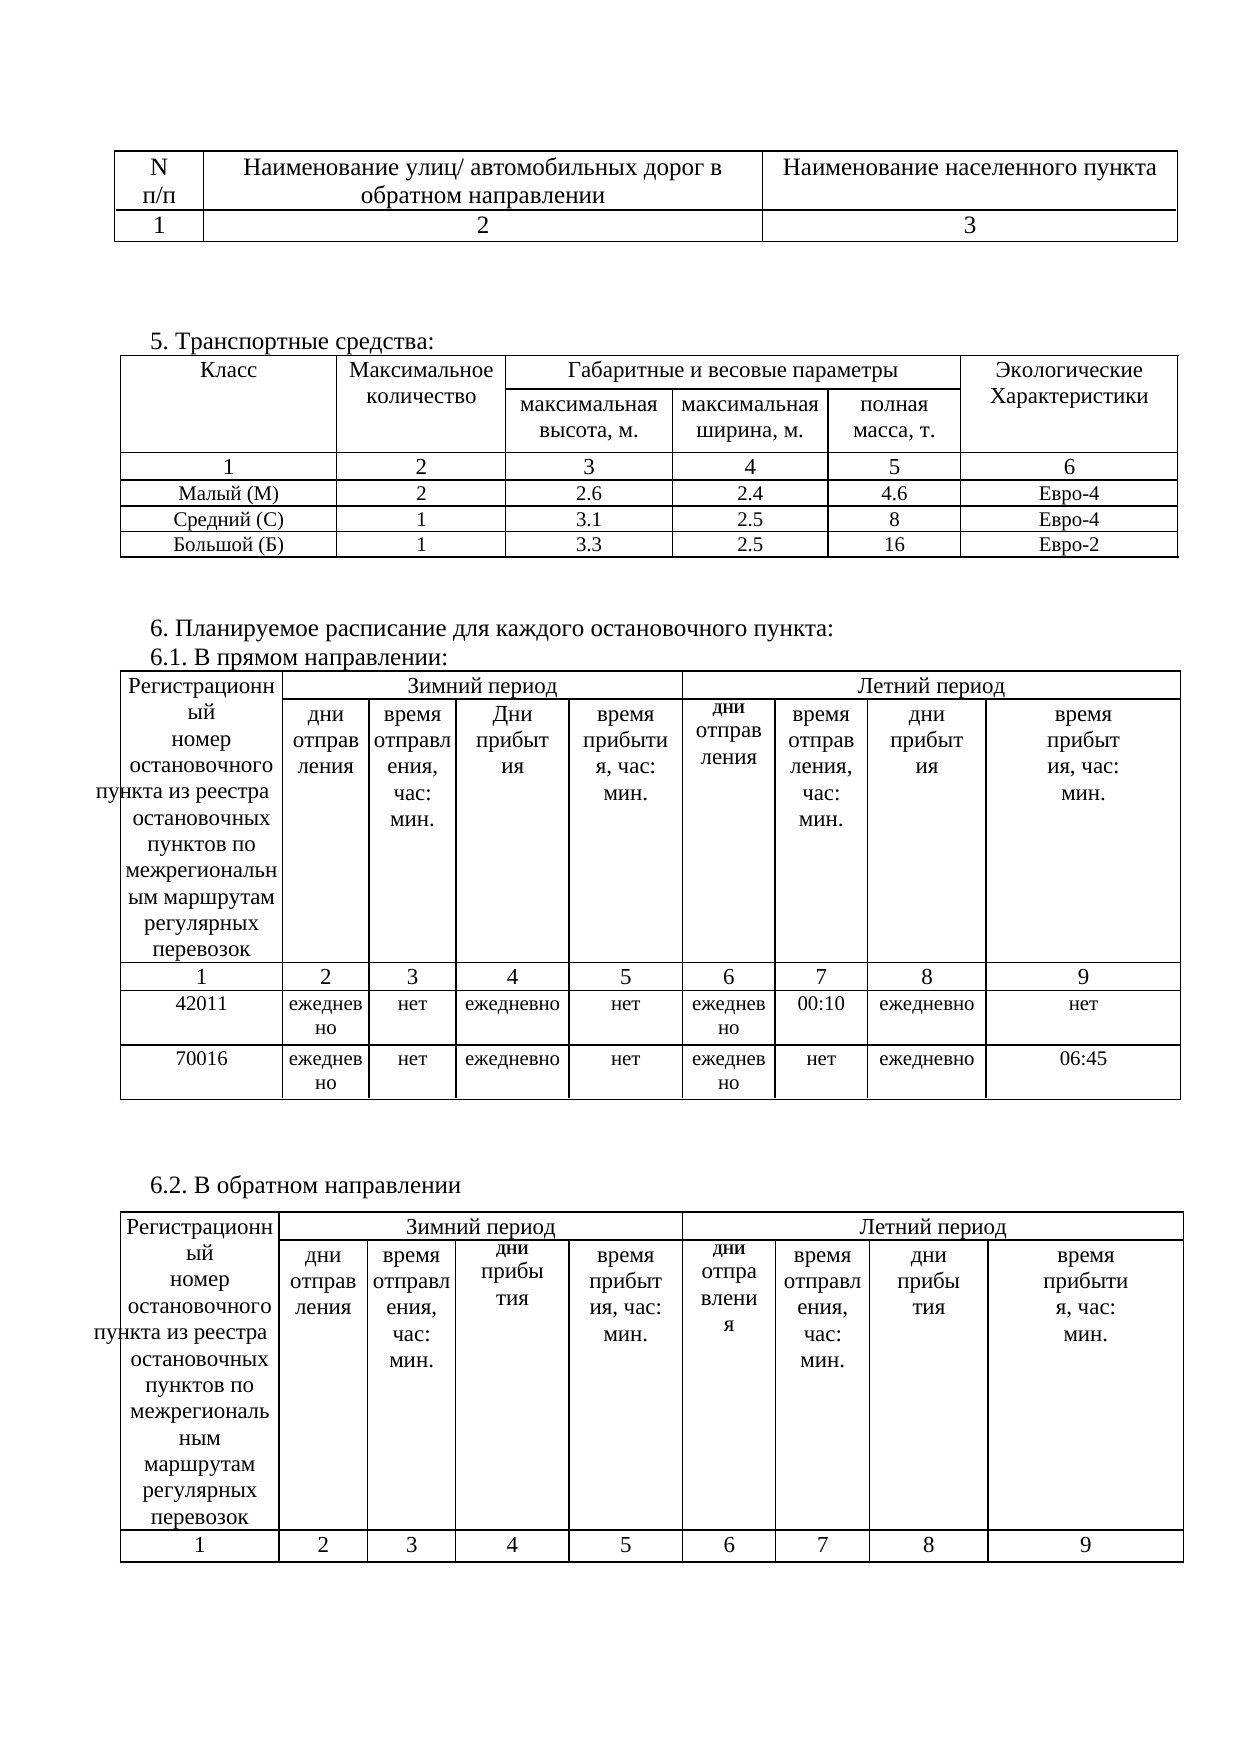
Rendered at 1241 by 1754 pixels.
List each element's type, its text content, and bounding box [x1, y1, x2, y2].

table_cell Евро-2 [961, 532, 1177, 556]
table_cell нет [987, 991, 1180, 1044]
table_cell 6 [683, 1531, 775, 1561]
table_cell 1 [121, 963, 282, 990]
table_cell 3 [506, 453, 672, 479]
table_cell 2.5 [673, 507, 827, 531]
table_cell 1 [121, 1531, 278, 1561]
table_cell нет [776, 1046, 867, 1098]
table_cell 4.6 [829, 481, 960, 505]
table_cell время прибыти я, час: мин. [989, 1241, 1183, 1529]
table_header Регистрационный номер остановочного пункта из реестра остановочных пунктов по межрегиональным маршрутам регулярных перевозок [121, 672, 282, 962]
table_cell время прибыти я, час: мин. [570, 700, 682, 962]
table_cell 2 [280, 1531, 367, 1561]
table_cell Средний (С) [121, 507, 336, 531]
table_cell 9 [987, 963, 1180, 990]
table_cell 2.4 [673, 481, 827, 505]
table_cell 9 [989, 1531, 1183, 1561]
table_header Зимний период [280, 1213, 682, 1239]
table_cell 7 [776, 1531, 869, 1561]
table_cell ежедневно [283, 1046, 368, 1098]
table_header Летний период [683, 672, 1180, 698]
table_cell 2.6 [506, 481, 672, 505]
table_cell ежедневно [683, 1046, 774, 1098]
table_cell нет [570, 1046, 682, 1098]
table_cell Евро-4 [961, 481, 1177, 505]
table_header N п/п [115, 152, 203, 209]
table_cell 8 [829, 507, 960, 531]
table_header Экологические Характеристики [961, 356, 1177, 451]
table_cell ежедневно [868, 991, 985, 1044]
table_cell 6 [683, 963, 774, 990]
table_cell 3.1 [506, 507, 672, 531]
table_cell 3 [368, 1531, 455, 1561]
table_cell 3.3 [506, 532, 672, 556]
table_cell 00:10 [776, 991, 867, 1044]
table_cell 6 [961, 453, 1177, 479]
table_cell 7 [776, 963, 867, 990]
text 6.2. В обратном направлении [150, 1170, 1090, 1199]
table_cell ежедневно [868, 1046, 985, 1098]
table_cell Дни прибыт ия [457, 700, 568, 962]
table_cell Малый (М) [121, 481, 336, 505]
table_cell 3 [763, 209, 1177, 241]
table_cell 06:45 [987, 1046, 1180, 1098]
table_cell 4 [457, 963, 568, 990]
text 6.1. В прямом направлении: [150, 642, 1090, 670]
table_cell 1 [337, 507, 505, 531]
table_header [121, 1213, 278, 1529]
table_header Класс [121, 356, 336, 451]
table_cell 2 [337, 453, 505, 479]
table_cell 1 [337, 532, 505, 556]
table_cell ежедневно [683, 991, 774, 1044]
table_cell время отправл ения, час: мин. [368, 1241, 455, 1529]
table_cell максимальная высота, м. [506, 390, 672, 451]
table_cell 2 [283, 963, 368, 990]
table_cell 70016 [121, 1046, 282, 1098]
table_cell 8 [870, 1531, 987, 1561]
table_header Наименование улиц/ автомобильных дорог в обратном направлении [204, 152, 762, 209]
table_cell 2.5 [673, 532, 827, 556]
table_cell 3 [370, 963, 455, 990]
table_cell время отправ ления, час: мин. [776, 700, 867, 962]
table_cell 5 [570, 963, 682, 990]
table_cell нет [370, 991, 455, 1044]
table_cell 2 [204, 211, 762, 241]
text 6. Планируемое расписание для каждого остановочного пункта: [150, 613, 1090, 642]
table_header Максимальное количество [337, 356, 505, 451]
table_cell 5 [570, 1531, 682, 1561]
table_cell максимальная ширина, м. [673, 390, 827, 451]
table_cell дни отправ ления [280, 1241, 367, 1529]
table_cell Евро-4 [961, 507, 1177, 531]
table_header Габаритные и весовые параметры [506, 356, 960, 388]
table_cell 42011 [121, 991, 282, 1044]
table_cell дни прибы тия [870, 1241, 987, 1529]
table_cell 16 [829, 532, 960, 556]
table_cell 1 [121, 453, 336, 479]
table_cell ДНИ прибы тия [456, 1241, 568, 1529]
table_cell дни отправ ления [283, 700, 368, 962]
table_header Летний период [683, 1213, 1183, 1239]
table_cell время прибыт ия, час: мин. [570, 1241, 682, 1529]
table_cell 1 [115, 210, 203, 241]
table_header Наименование населенного пункта [763, 152, 1177, 209]
table_cell полная масса, т. [829, 390, 960, 451]
table_cell 8 [868, 963, 985, 990]
table_header Зимний период [283, 672, 682, 698]
table_cell ДНИ отпра влени я [683, 1241, 775, 1529]
table_cell Большой (Б) [121, 532, 336, 556]
table_cell дни прибыт ия [868, 700, 985, 962]
table_cell время прибыт ия, час: мин. [987, 700, 1180, 962]
table_cell ДНИ отправ ления [683, 700, 774, 962]
table_cell 2 [337, 481, 505, 505]
table_cell время отправл ения, час: мин. [776, 1241, 869, 1529]
table_cell нет [370, 1046, 455, 1098]
table_cell ежедневно [457, 1046, 568, 1098]
table_cell 4 [456, 1531, 568, 1561]
table_cell 5 [829, 453, 960, 479]
table_cell нет [570, 991, 682, 1044]
table_cell ежедневно [283, 991, 368, 1044]
table_cell время отправл ения, час: мин. [370, 700, 455, 962]
text 5. Транспортные средства: [150, 326, 1090, 355]
table_cell 4 [673, 453, 827, 479]
table_cell ежедневно [457, 991, 568, 1044]
